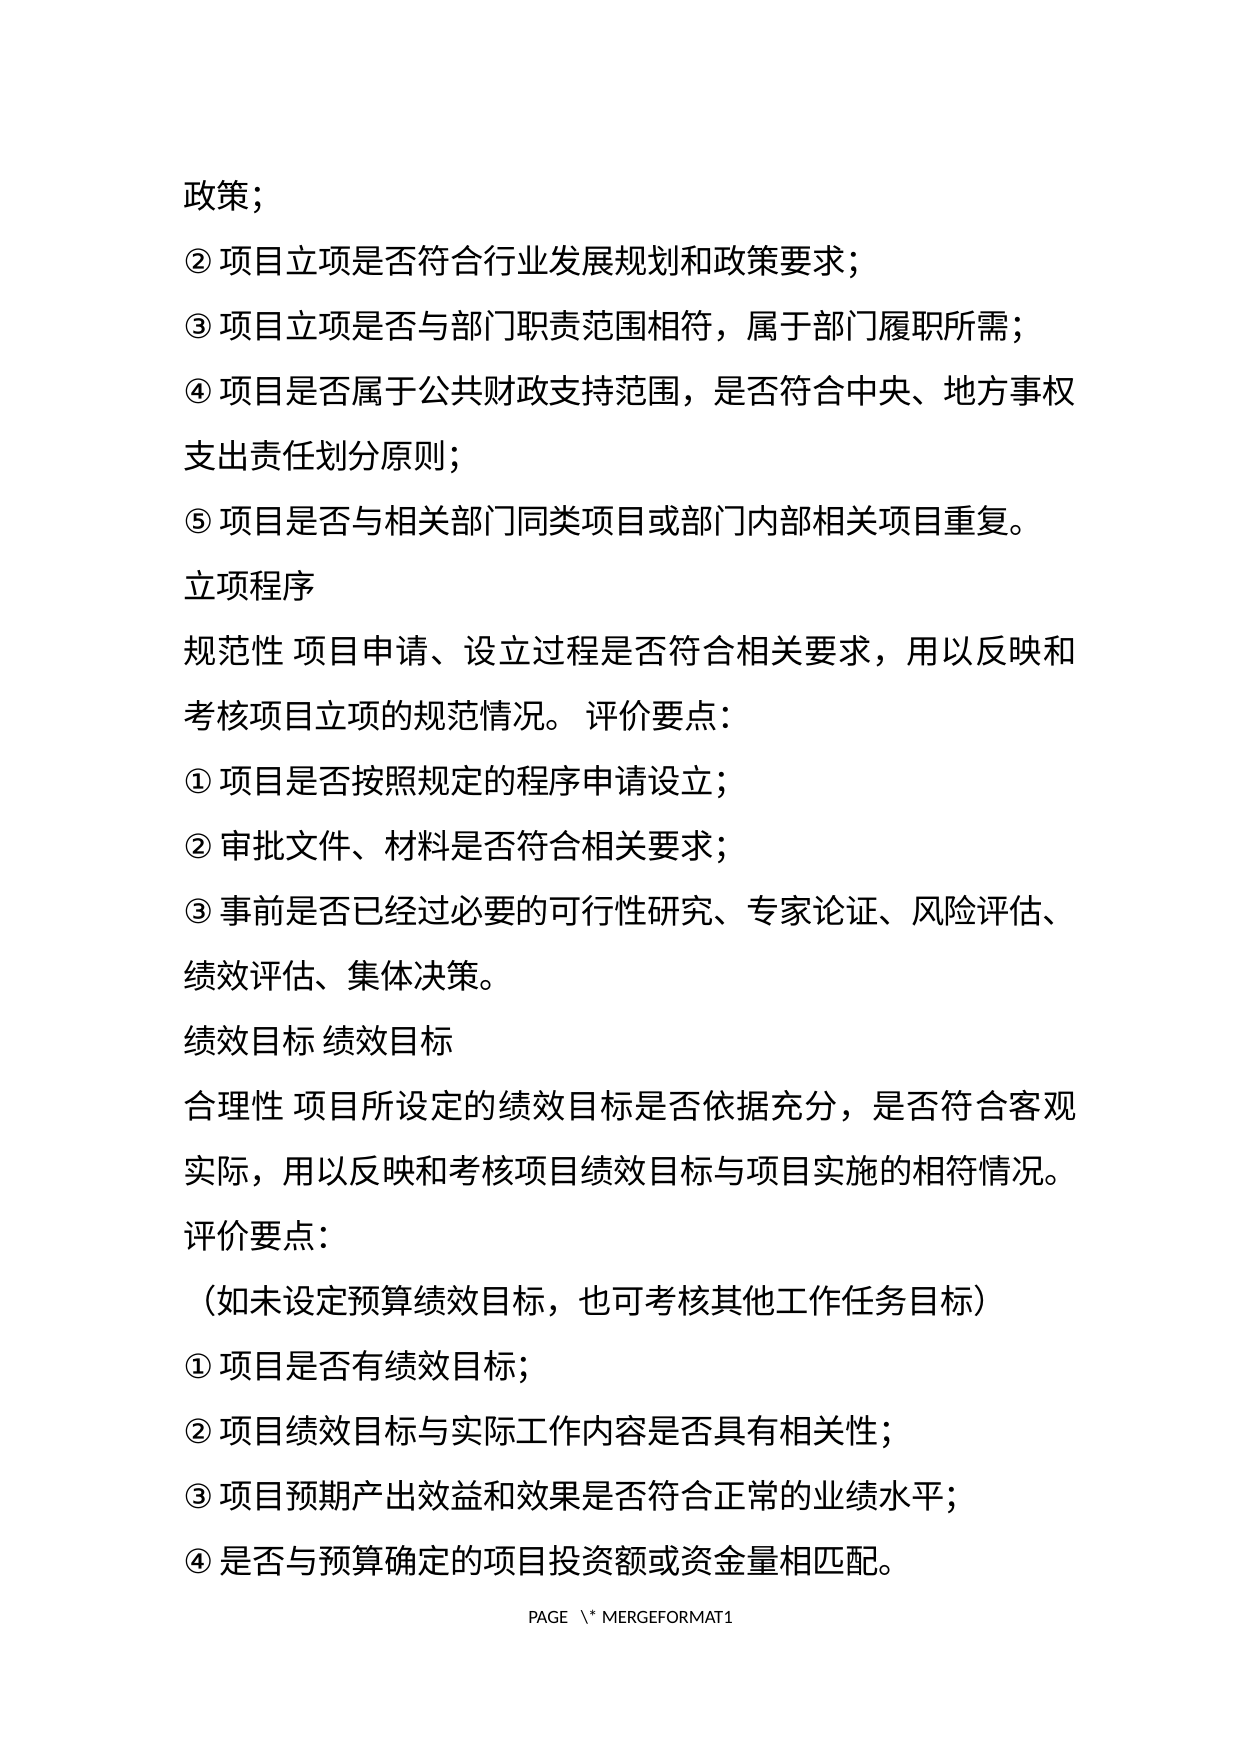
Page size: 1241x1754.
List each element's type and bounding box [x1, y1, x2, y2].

text [183, 162, 1078, 1592]
